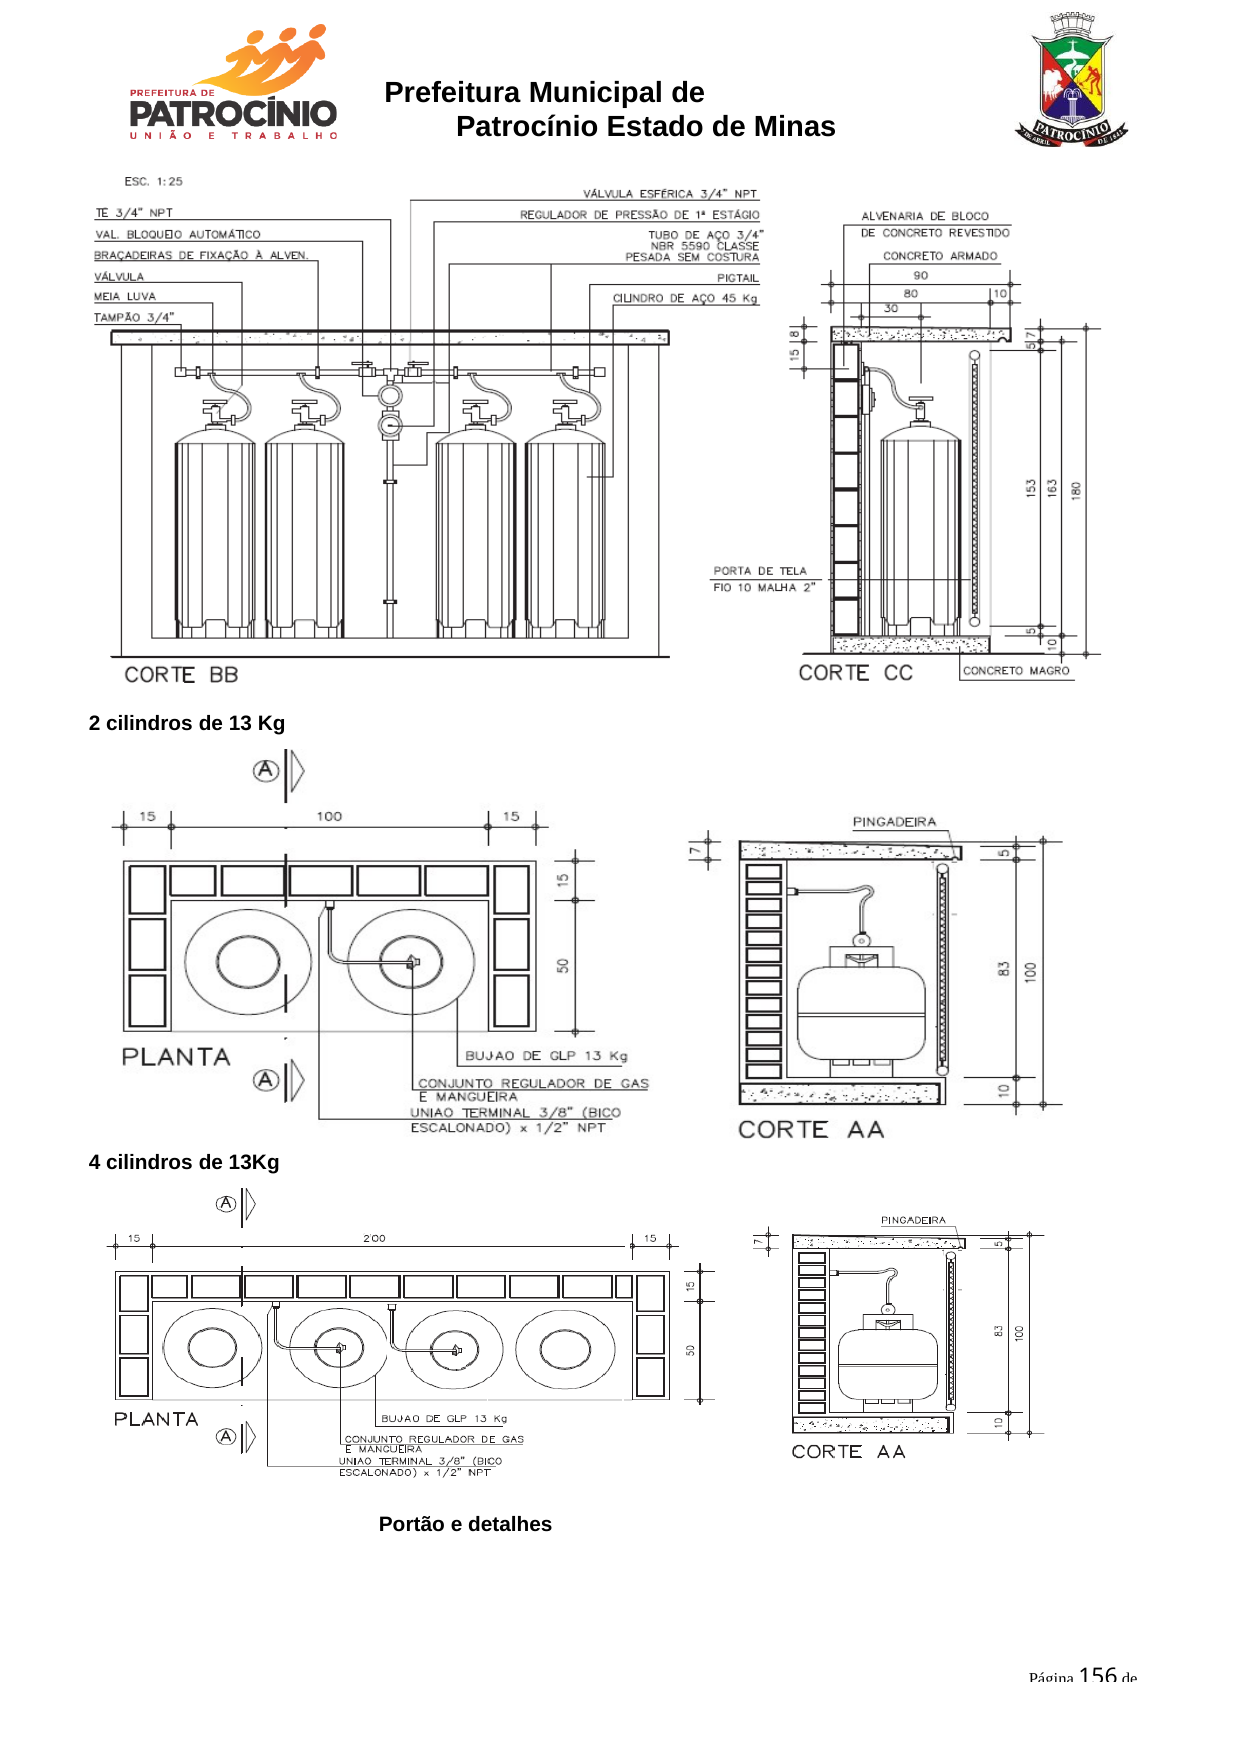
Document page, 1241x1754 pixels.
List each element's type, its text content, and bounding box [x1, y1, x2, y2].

picture [130, 24, 337, 139]
subtitle Portão e detalhes [379, 1512, 1219, 1536]
picture [94, 177, 1102, 683]
subtitle 2 cilindros de 13 Kg [88, 711, 1219, 735]
picture [111, 749, 1063, 1139]
picture [1014, 12, 1129, 147]
picture [106, 1188, 1045, 1478]
